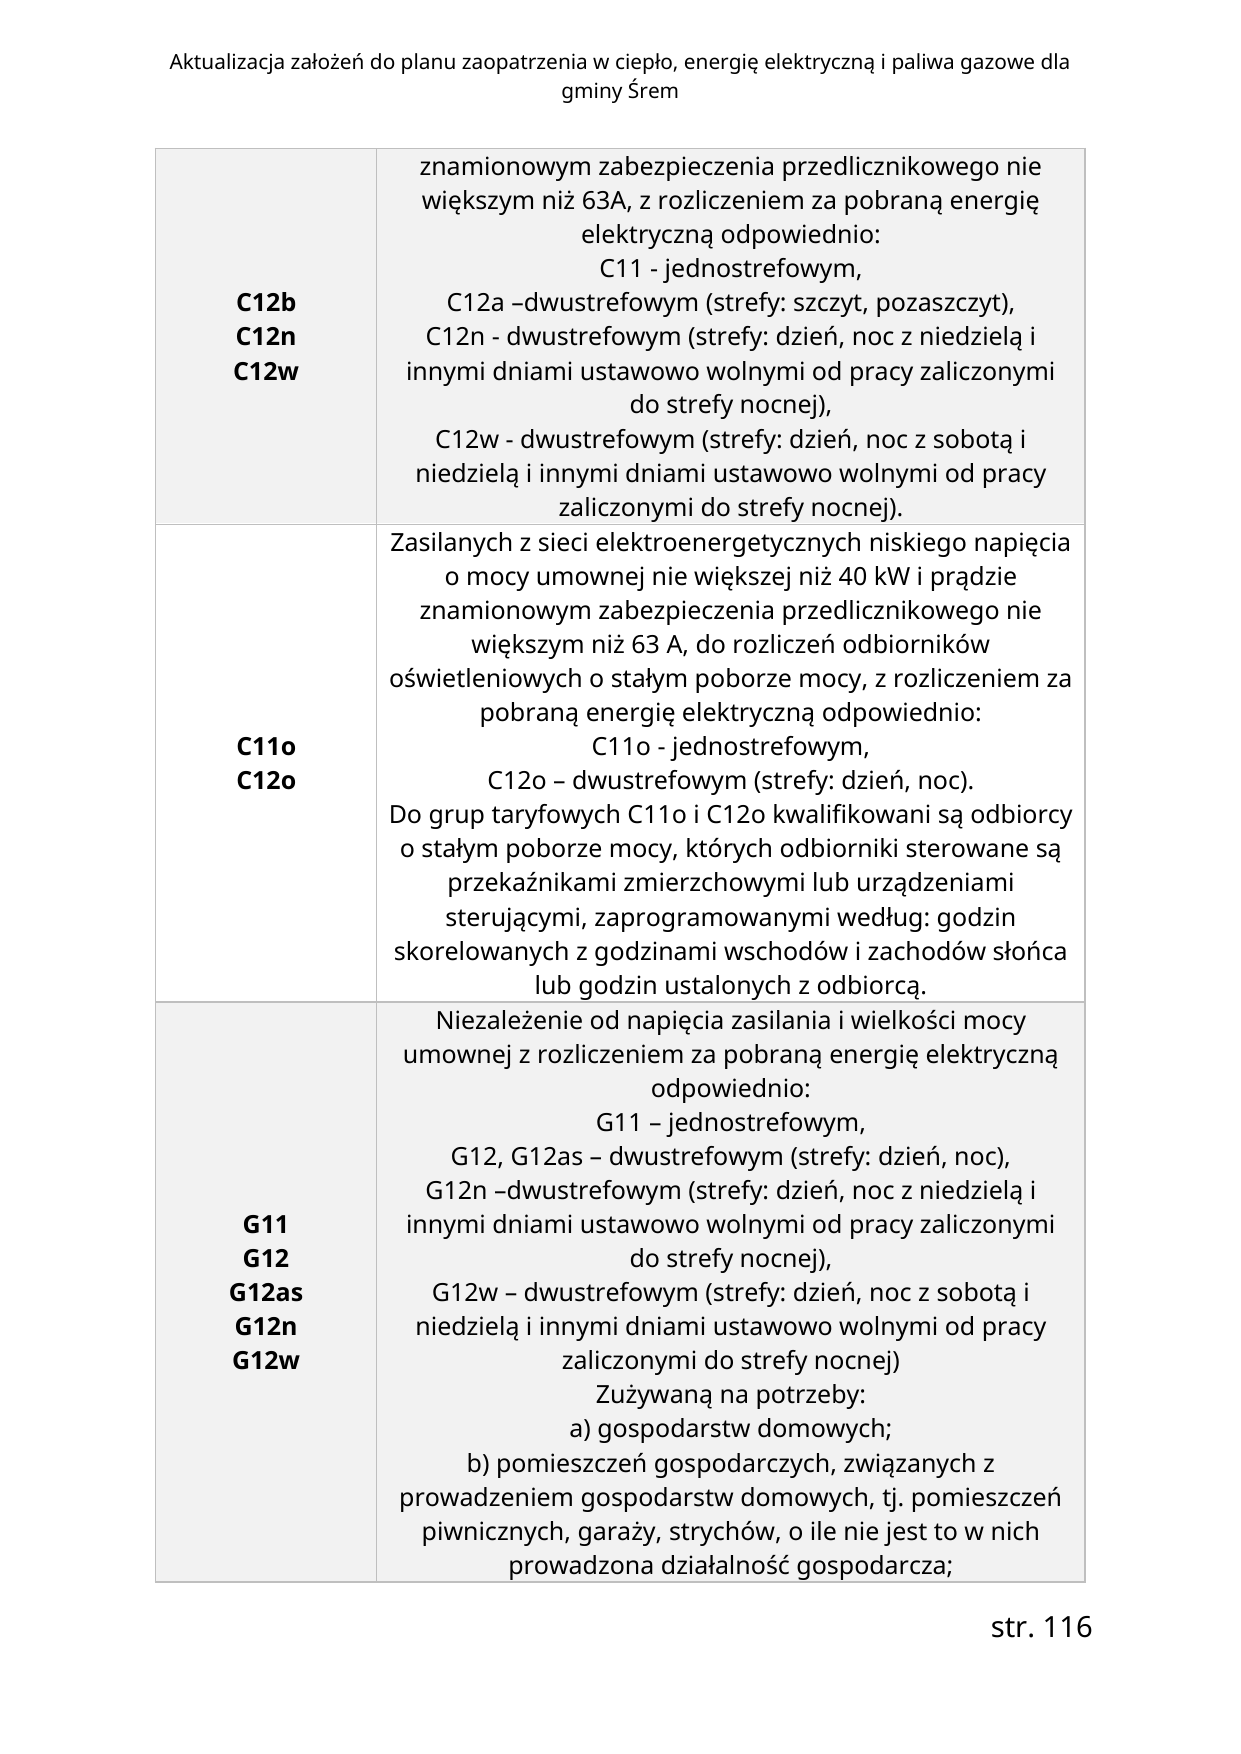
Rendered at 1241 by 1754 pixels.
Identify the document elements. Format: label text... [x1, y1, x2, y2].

table_cell Zasilanych z sieci elektroenergetycznych niskiego napięcia o mocy umownej nie większej niż 40 kW i prądzie znamionowym zabezpieczenia przedlicznikowego nie większym niż 63 A, do rozliczeń odbiorników oświetleniowych o stałym poborze mocy, z rozliczeniem za pobraną energię elektryczną odpowiednio: C11o - jednostrefowym, C12o – dwustrefowym (strefy: dzień, noc). Do grup taryfowych C11o i C12o kwalifikowani są odbiorcy o stałym poborze mocy, których odbiorniki sterowane są przekaźnikami zmierzchowymi lub urządzeniami sterującymi, zaprogramowanymi według: godzin skorelowanych z godzinami wschodów i zachodów słońca lub godzin ustalonych z odbiorcą. [377, 525, 1084, 1001]
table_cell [156, 1003, 376, 1581]
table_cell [156, 149, 376, 523]
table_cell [377, 1003, 1084, 1581]
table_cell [377, 149, 1084, 523]
table_cell C11o C12o [156, 525, 376, 1001]
